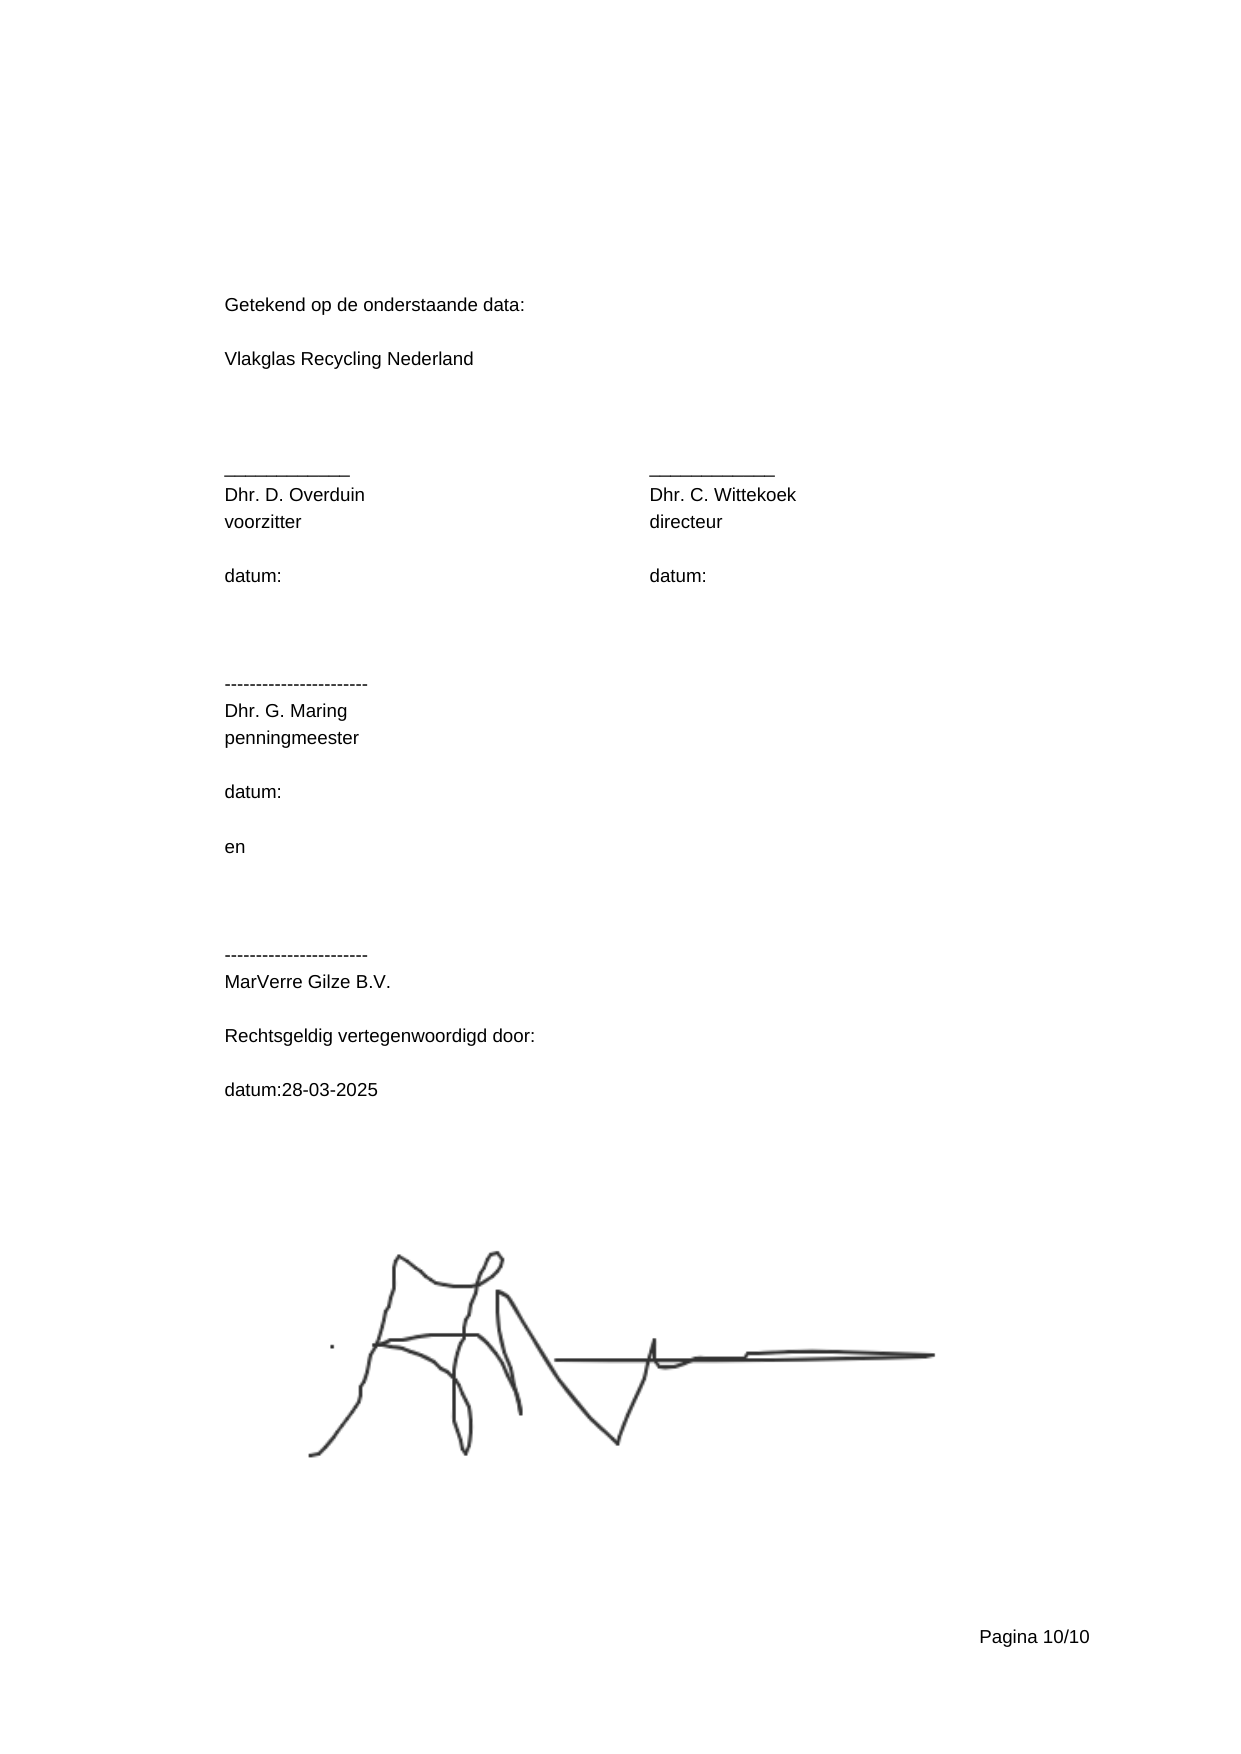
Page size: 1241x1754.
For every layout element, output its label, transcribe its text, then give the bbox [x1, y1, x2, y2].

text ----------------------- [224, 938, 1103, 965]
text Vlakglas Recycling Nederland [224, 342, 1103, 369]
text voorzitter directeur [224, 505, 1103, 532]
text Rechtsgeldig vertegenwoordigd door: [224, 1019, 1103, 1047]
text ----------------------- [224, 667, 1103, 694]
text datum: [224, 776, 1103, 803]
text MarVerre Gilze B.V. [224, 965, 1103, 1019]
picture [224, 1208, 1052, 1543]
text Dhr. D. Overduin Dhr. C. Wittekoek [224, 478, 1103, 505]
text datum: datum: [224, 559, 1103, 586]
text en [224, 803, 1103, 857]
text penningmeester [224, 722, 1103, 749]
text datum:28-03-2025 [224, 1074, 1103, 1101]
text ____________ ____________ [224, 451, 1103, 478]
text Getekend op de onderstaande data: [224, 288, 1103, 315]
text Dhr. G. Maring [224, 694, 1103, 722]
